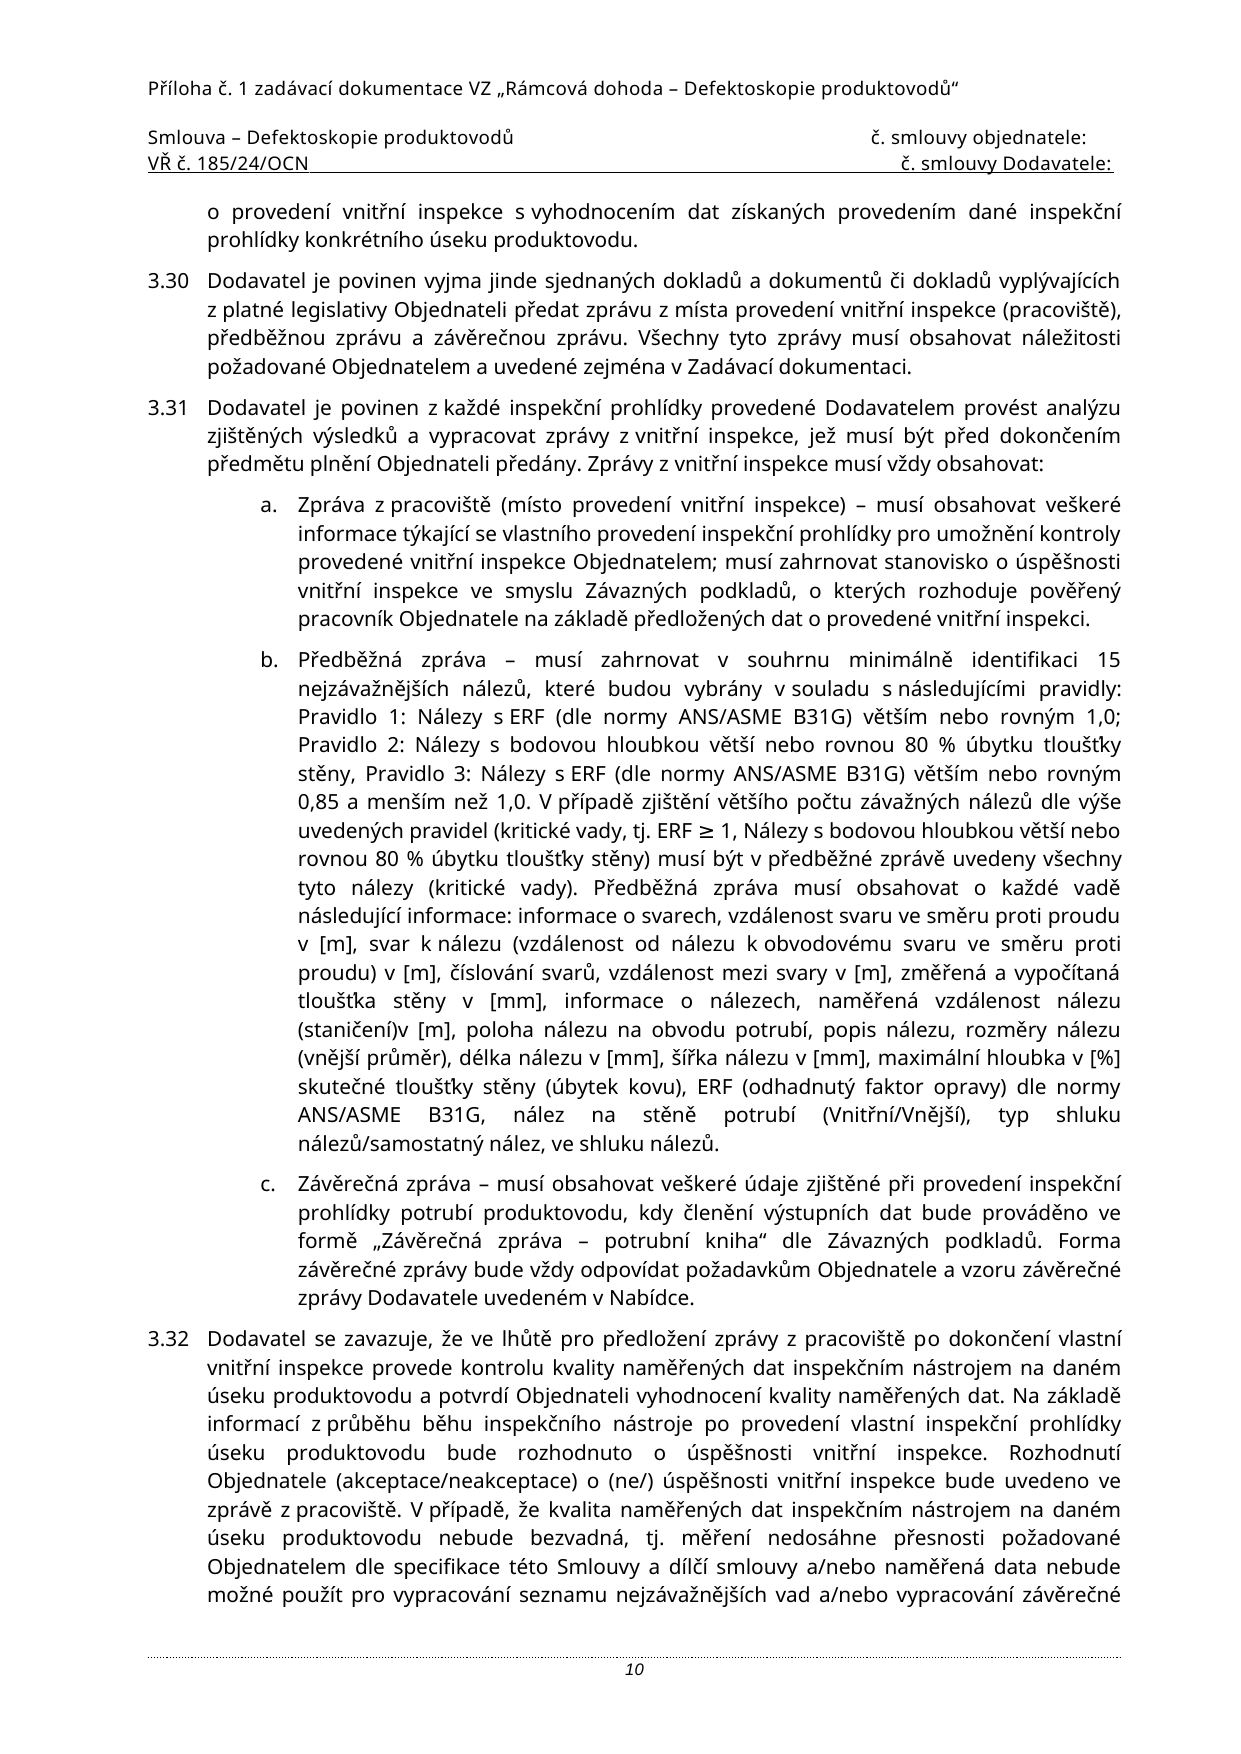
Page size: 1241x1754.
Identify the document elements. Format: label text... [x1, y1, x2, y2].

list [148, 1324, 1122, 1609]
list Předběžná zpráva – musí zahrnovat v souhrnu minimálně identifikaci 15 nejzávažnějších nálezů, které budou vybrány v souladu s následujícími pravidly: Pravidlo 1: Nálezy s ERF (dle normy ANS/ASME B31G) větším nebo rovným 1,0; Pravidlo 2: Nálezy s bodovou hloubkou větší nebo rovnou 80 % úbytku tloušťky stěny, Pravidlo 3: Nálezy s ERF (dle normy ANS/ASME B31G) větším nebo rovným 0,85 a menším než 1,0. V případě zjištění většího počtu závažných nálezů dle výše uvedených pravidel (kritické vady, tj. ERF ≥ 1, Nálezy s bodovou hloubkou větší nebo rovnou 80 % úbytku tloušťky stěny) musí být v předběžné zprávě uvedeny všechny tyto nálezy (kritické vady). Předběžná zpráva musí obsahovat o každé vadě následující informace: informace o svarech, vzdálenost svaru ve směru proti proudu v [m], svar k nálezu (vzdálenost od nálezu k obvodovému svaru ve směru proti proudu) v [m], číslování svarů, vzdálenost mezi svary v [m], změřená a vypočítaná tloušťka stěny v [mm], informace o nálezech, naměřená vzdálenost nálezu (staničení)v [m], poloha nálezu na obvodu potrubí, popis nálezu, rozměry nálezu (vnější průměr), délka nálezu v [mm], šířka nálezu v [mm], maximální hloubka v [%] skutečné tloušťky stěny (úbytek kovu), ERF (odhadnutý faktor opravy) dle normy ANS/ASME B31G, nález na stěně potrubí (Vnitřní/Vnější), typ shluku nálezů/samostatný nález, ve shluku nálezů. [260, 645, 1122, 1157]
list Dodavatel je povinen vyjma jinde sjednaných dokladů a dokumentů či dokladů vyplývajících z platné legislativy Objednateli předat zprávu z místa provedení vnitřní inspekce (pracoviště), předběžnou zprávu a závěrečnou zprávu. Všechny tyto zprávy musí obsahovat náležitosti požadované Objednatelem a uvedené zejména v Zadávací dokumentaci. [148, 266, 1122, 380]
list Závěrečná zpráva – musí obsahovat veškeré údaje zjištěné při provedení inspekční prohlídky potrubí produktovodu, kdy členění výstupních dat bude prováděno ve formě „Závěrečná zpráva – potrubní kniha“ dle Závazných podkladů. Forma závěrečné zprávy bude vždy odpovídat požadavkům Objednatele a vzoru závěrečné zprávy Dodavatele uvedeném v Nabídce. [260, 1169, 1122, 1312]
list Dodavatel je povinen z každé inspekční prohlídky provedené Dodavatelem provést analýzu zjištěných výsledků a vypracovat zprávy z vnitřní inspekce, jež musí být před dokončením předmětu plnění Objednateli předány. Zprávy z vnitřní inspekce musí vždy obsahovat: [148, 393, 1122, 478]
list Zpráva z pracoviště (místo provedení vnitřní inspekce) – musí obsahovat veškeré informace týkající se vlastního provedení inspekční prohlídky pro umožnění kontroly provedené vnitřní inspekce Objednatelem; musí zahrnovat stanovisko o úspěšnosti vnitřní inspekce ve smyslu Závazných podkladů, o kterých rozhoduje pověřený pracovník Objednatele na základě předložených dat o provedené vnitřní inspekci. [260, 491, 1122, 633]
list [148, 197, 1122, 254]
